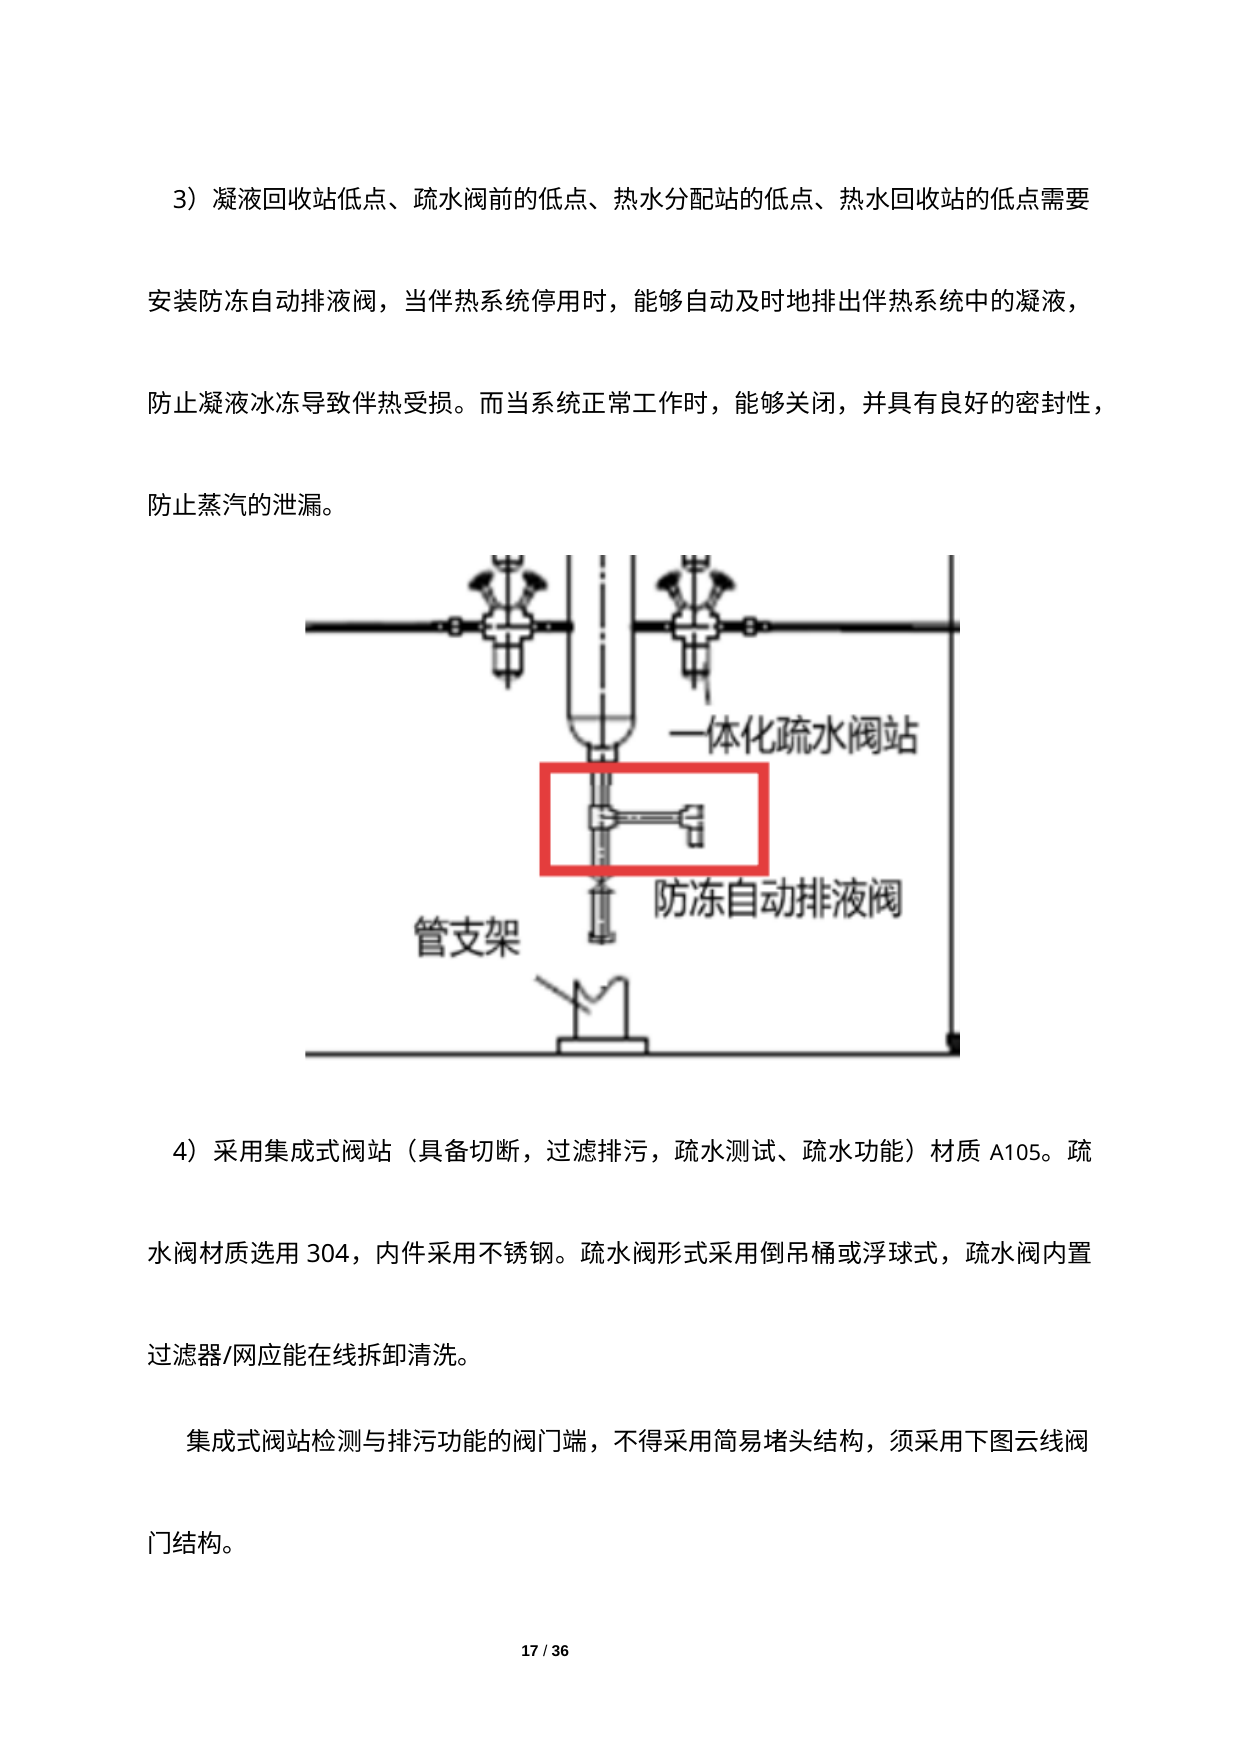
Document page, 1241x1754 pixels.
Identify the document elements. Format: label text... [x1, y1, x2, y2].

text 4）采用集成式阀站（具备切断，过滤排污，疏水测试、疏水功能）材质A105。疏水阀材质选用304，内件采用不锈钢。疏水阀形式采用倒吊桶或浮球式，疏水阀内置过滤器/网应能在线拆卸清洗。 [148, 1116, 1092, 1387]
text 3）凝液回收站低点、疏水阀前的低点、热水分配站的低点、热水回收站的低点需要安装防冻自动排液阀，当伴热系统停用时，能够自动及时地排出伴热系统中的凝液，防止凝液冰冻导致伴热受损。而当系统正常工作时，能够关闭，并具有良好的密封性，防止蒸汽的泄漏。 [148, 164, 1092, 537]
text 集成式阀站检测与排污功能的阀门端，不得采用简易堵头结构，须采用下图云线阀门结构。 [148, 1406, 1092, 1575]
picture [305, 555, 960, 1081]
